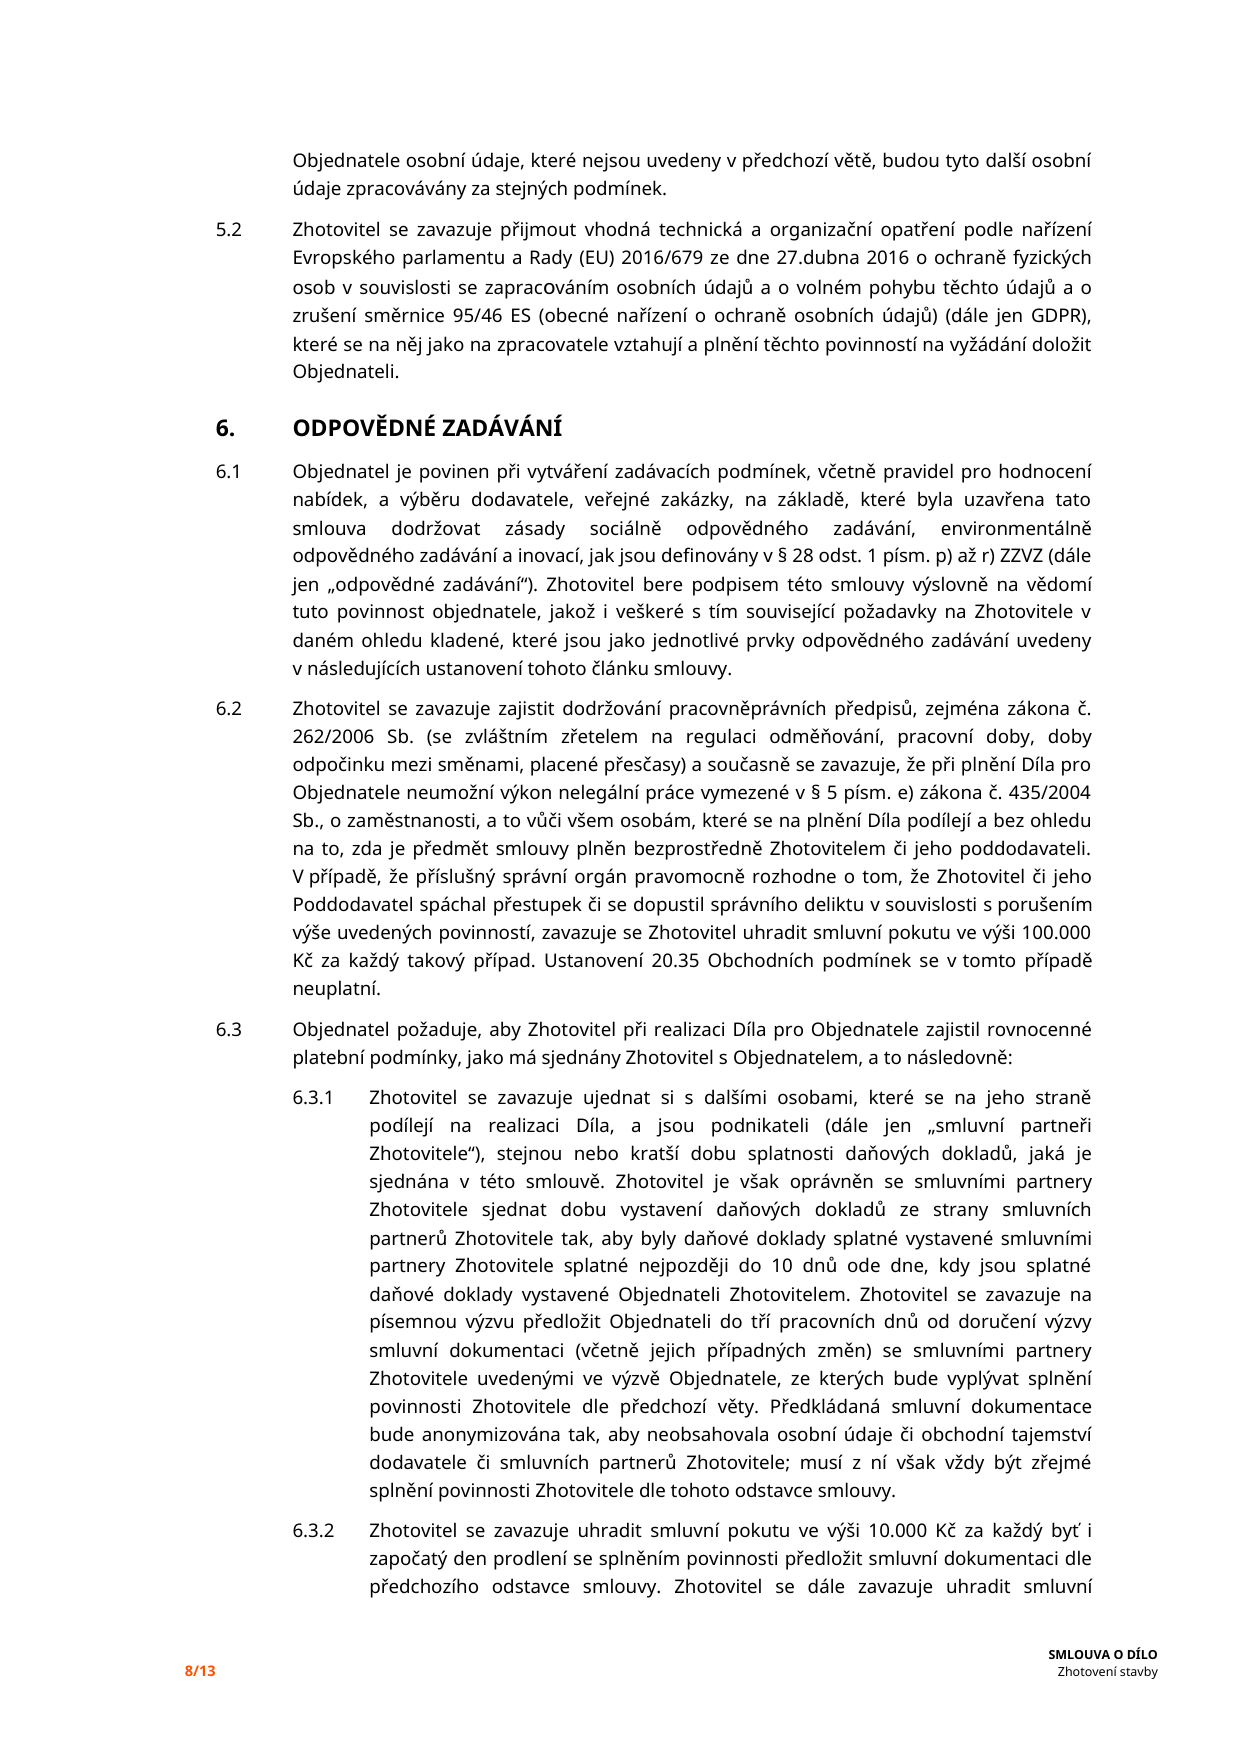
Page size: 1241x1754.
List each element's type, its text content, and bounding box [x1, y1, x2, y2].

text Zhotovitel se zavazuje ujednat si s dalšími osobami, které se na jeho straně podílejí na realizaci Díla, a jsou podnikateli (dále jen „smluvní partneři Zhotovitele“), stejnou nebo kratší dobu splatnosti daňových dokladů, jaká je sjednána v této smlouvě. Zhotovitel je však oprávněn se smluvními partnery Zhotovitele sjednat dobu vystavení daňových dokladů ze strany smluvních partnerů Zhotovitele tak, aby byly daňové doklady splatné vystavené smluvními partnery Zhotovitele splatné nejpozději do 10 dnů ode dne, kdy jsou splatné daňové doklady vystavené Objednateli Zhotovitelem. Zhotovitel se zavazuje na písemnou výzvu předložit Objednateli do tří pracovních dnů od doručení výzvy smluvní dokumentaci (včetně jejich případných změn) se smluvními partnery Zhotovitele uvedenými ve výzvě Objednatele, ze kterých bude vyplývat splnění povinnosti Zhotovitele dle předchozí věty. Předkládaná smluvní dokumentace bude anonymizována tak, aby neobsahovala osobní údaje či obchodní tajemství dodavatele či smluvních partnerů Zhotovitele; musí z ní však vždy být zřejmé splnění povinnosti Zhotovitele dle tohoto odstavce smlouvy. [292, 1085, 1093, 1502]
text Objednatel je povinen při vytváření zadávacích podmínek, včetně pravidel pro hodnocení nabídek, a výběru dodavatele, veřejné zakázky, na základě, které byla uzavřena tato smlouva dodržovat zásady sociálně odpovědného zadávání, environmentálně odpovědného zadávání a inovací, jak jsou definovány v § 28 odst. 1 písm. p) až r) ZZVZ (dále jen „odpovědné zadávání“). Zhotovitel bere podpisem této smlouvy výslovně na vědomí tuto povinnost objednatele, jakož i veškeré s tím související požadavky na Zhotovitele v daném ohledu kladené, které jsou jako jednotlivé prvky odpovědného zadávání uvedeny v následujících ustanovení tohoto článku smlouvy. [216, 459, 1093, 680]
text Zhotovitel se zavazuje přijmout vhodná technická a organizační opatření podle nařízení Evropského parlamentu a Rady (EU) 2016/679 ze dne 27.dubna 2016 o ochraně fyzických osob v souvislosti se zapracováním osobních údajů a o volném pohybu těchto údajů a o zrušení směrnice 95/46 ES (obecné nařízení o ochraně osobních údajů) (dále jen GDPR), které se na něj jako na zpracovatele vztahují a plnění těchto povinností na vyžádání doložit Objednateli. [216, 216, 1093, 384]
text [216, 147, 1093, 201]
text Objednatel požaduje, aby Zhotovitel při realizaci Díla pro Objednatele zajistil rovnocenné platební podmínky, jako má sjednány Zhotovitel s Objednatelem, a to následovně: [216, 1016, 1093, 1070]
text ODPOVĚDNÉ ZADÁVÁNÍ [216, 412, 1093, 443]
text Zhotovitel se zavazuje zajistit dodržování pracovněprávních předpisů, zejména zákona č. 262/2006 Sb. (se zvláštním zřetelem na regulaci odměňování, pracovní doby, doby odpočinku mezi směnami, placené přesčasy) a současně se zavazuje, že při plnění Díla pro Objednatele neumožní výkon nelegální práce vymezené v § 5 písm. e) zákona č. 435/2004 Sb., o zaměstnanosti, a to vůči všem osobám, které se na plnění Díla podílejí a bez ohledu na to, zda je předmět smlouvy plněn bezprostředně Zhotovitelem či jeho poddodavateli. V případě, že příslušný správní orgán pravomocně rozhodne o tom, že Zhotovitel či jeho Poddodavatel spáchal přestupek či se dopustil správního deliktu v souvislosti s porušením výše uvedených povinností, zavazuje se Zhotovitel uhradit smluvní pokutu ve výši 100.000 Kč za každý takový případ. Ustanovení 20.35 Obchodních podmínek se v tomto případě neuplatní. [216, 695, 1093, 1001]
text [292, 1517, 1093, 1599]
